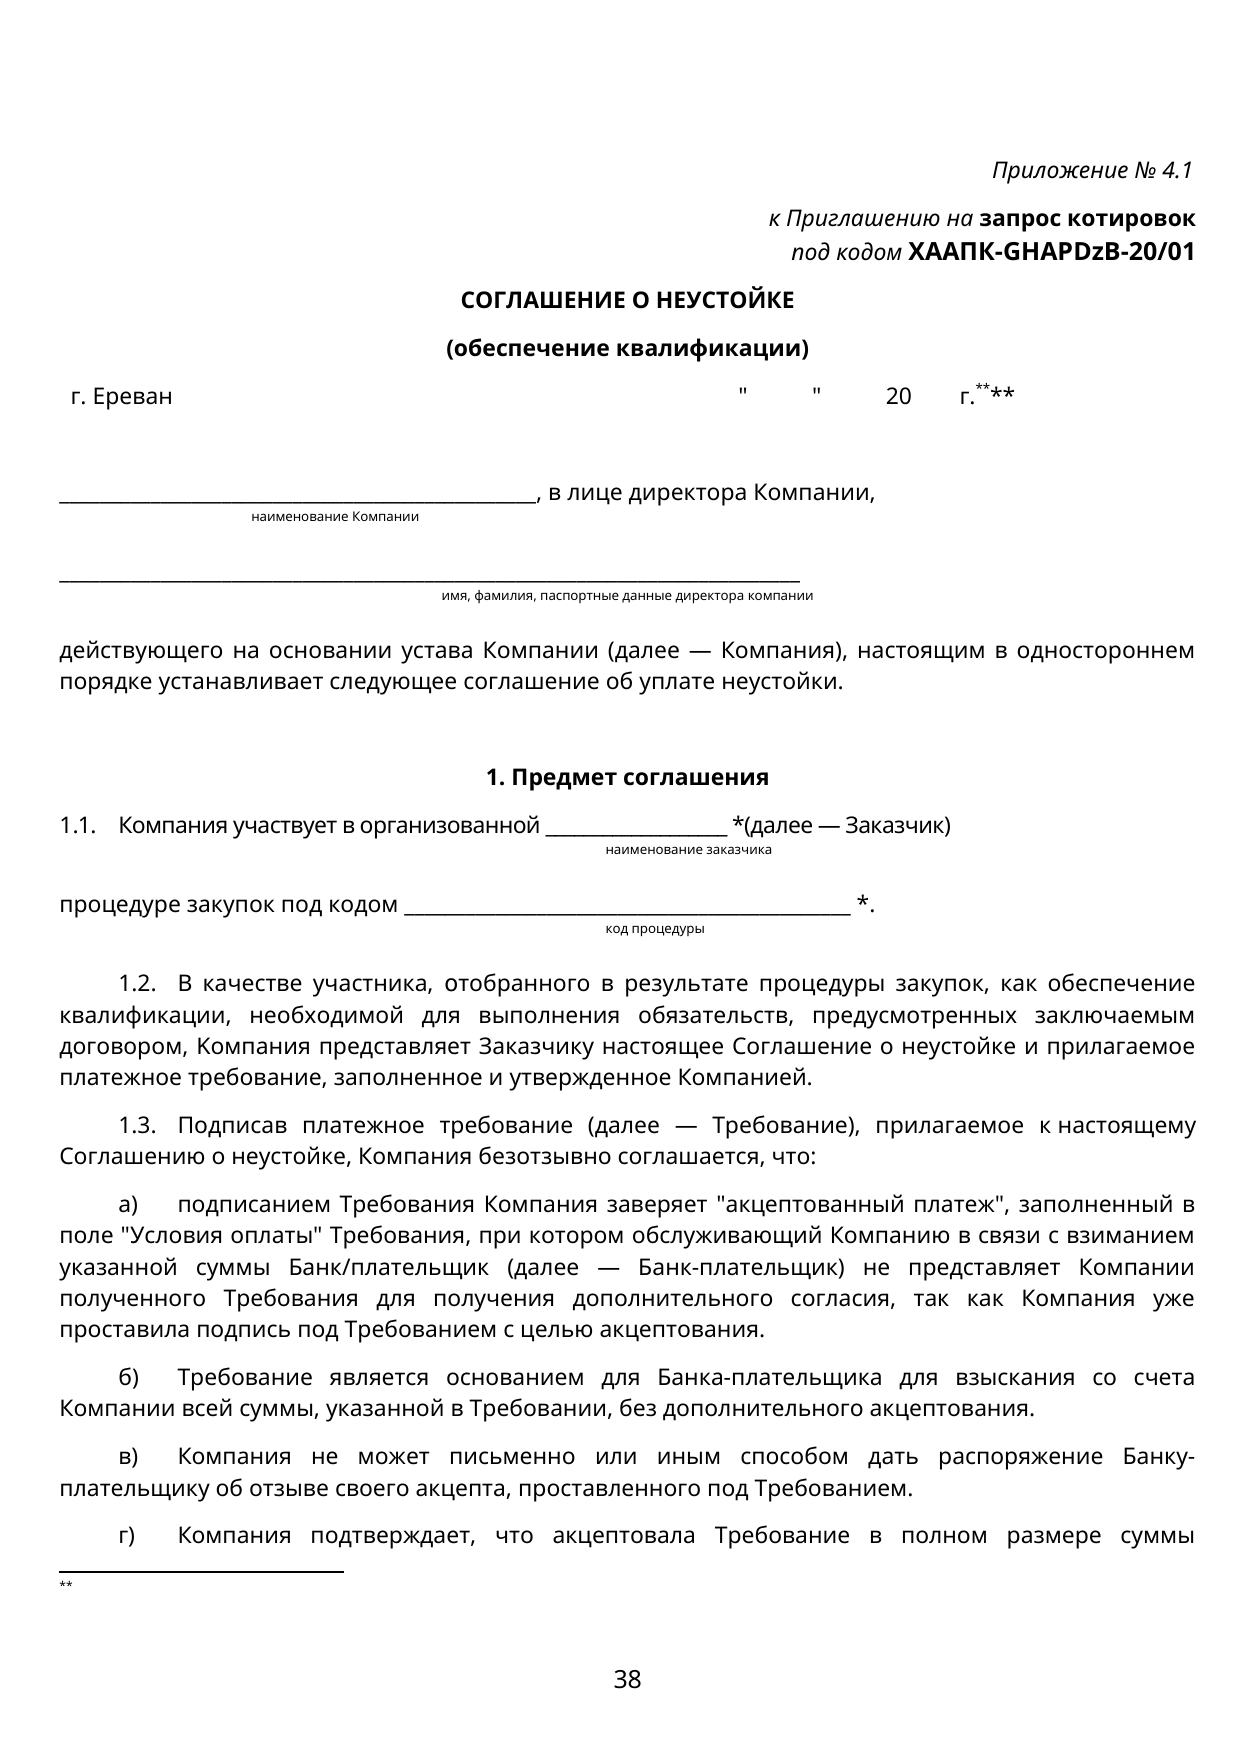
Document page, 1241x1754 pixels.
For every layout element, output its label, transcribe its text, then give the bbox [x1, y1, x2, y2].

table_header г. Ереван [59, 380, 558, 428]
text _________________________________________________________________________ [59, 555, 1196, 586]
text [59, 1519, 1196, 1551]
table_header " " 20 г.** [558, 380, 1026, 428]
text имя, фамилия, паспортные данные директора компании [59, 586, 1196, 617]
text б) Требование является основанием для Банка-плательщика для взыскания со счета Компании всей суммы, указанной в Требовании, без дополнительного акцептования. [59, 1361, 1196, 1424]
text к Приглашению на запрос котировок под кодом ХААПК-GHAPDzB-20/01 [59, 202, 1196, 267]
text 1.2. В качестве участника, օтобранного в результате процедуры закупок, как обеспечение квалификации, необходимой для выполнения обязательств, предусмотренных заключаемым договором, Kомпания представляет Заказчику настоящее Соглашение о неустойке и прилагаемое платежное требование, заполненное и утвержденное Компанией. [59, 967, 1196, 1092]
text СОГЛАШЕНИЕ О НЕУСТОЙКЕ [59, 284, 1196, 315]
text наименование заказчика [605, 840, 1196, 872]
text (обеспечение квалификации) [59, 332, 1196, 363]
text 1.1. Компания участвует в организованной ___________________ *(далее — Заказчик) [59, 809, 1196, 840]
text действующего на основании устава Компании (далее — Компания), настоящим в одностороннем порядке устанавливает следующее соглашение об уплате неустойки. [59, 634, 1196, 697]
text 1. Предмет соглашения [59, 761, 1196, 792]
text _______________________________________________, в лице директора Компании, [59, 476, 1196, 507]
text а) подписанием Требования Компания заверяет "акцептованный платеж", заполненный в поле "Условия оплаты" Требования, при котором обслуживающий Компанию в связи с взиманием указанной суммы Банк/плательщик (далее — Банк-плательщик) не представляет Компании полученного Требования для получения дополнительного согласия, так как Компания уже проставила подпись под Требованием с целью акцептования. [59, 1188, 1196, 1344]
text Приложение № 4.1 [59, 154, 1196, 185]
text 1.3. Подписав платежное требование (далее — Требование), прилагаемое к настоящему Соглашению о неустойке, Компания безотзывно соглашается, что: [59, 1109, 1196, 1172]
text процедуре закупок под кодом ____________________________________________ *. [59, 888, 1196, 919]
text в) Компания не может письменно или иным способом дать распоряжение Банку-плательщику об отзыве своего акцепта, проставленного под Требованием. [59, 1440, 1196, 1503]
text наименование Компании [251, 507, 1196, 538]
text код процедуры [605, 919, 1196, 951]
